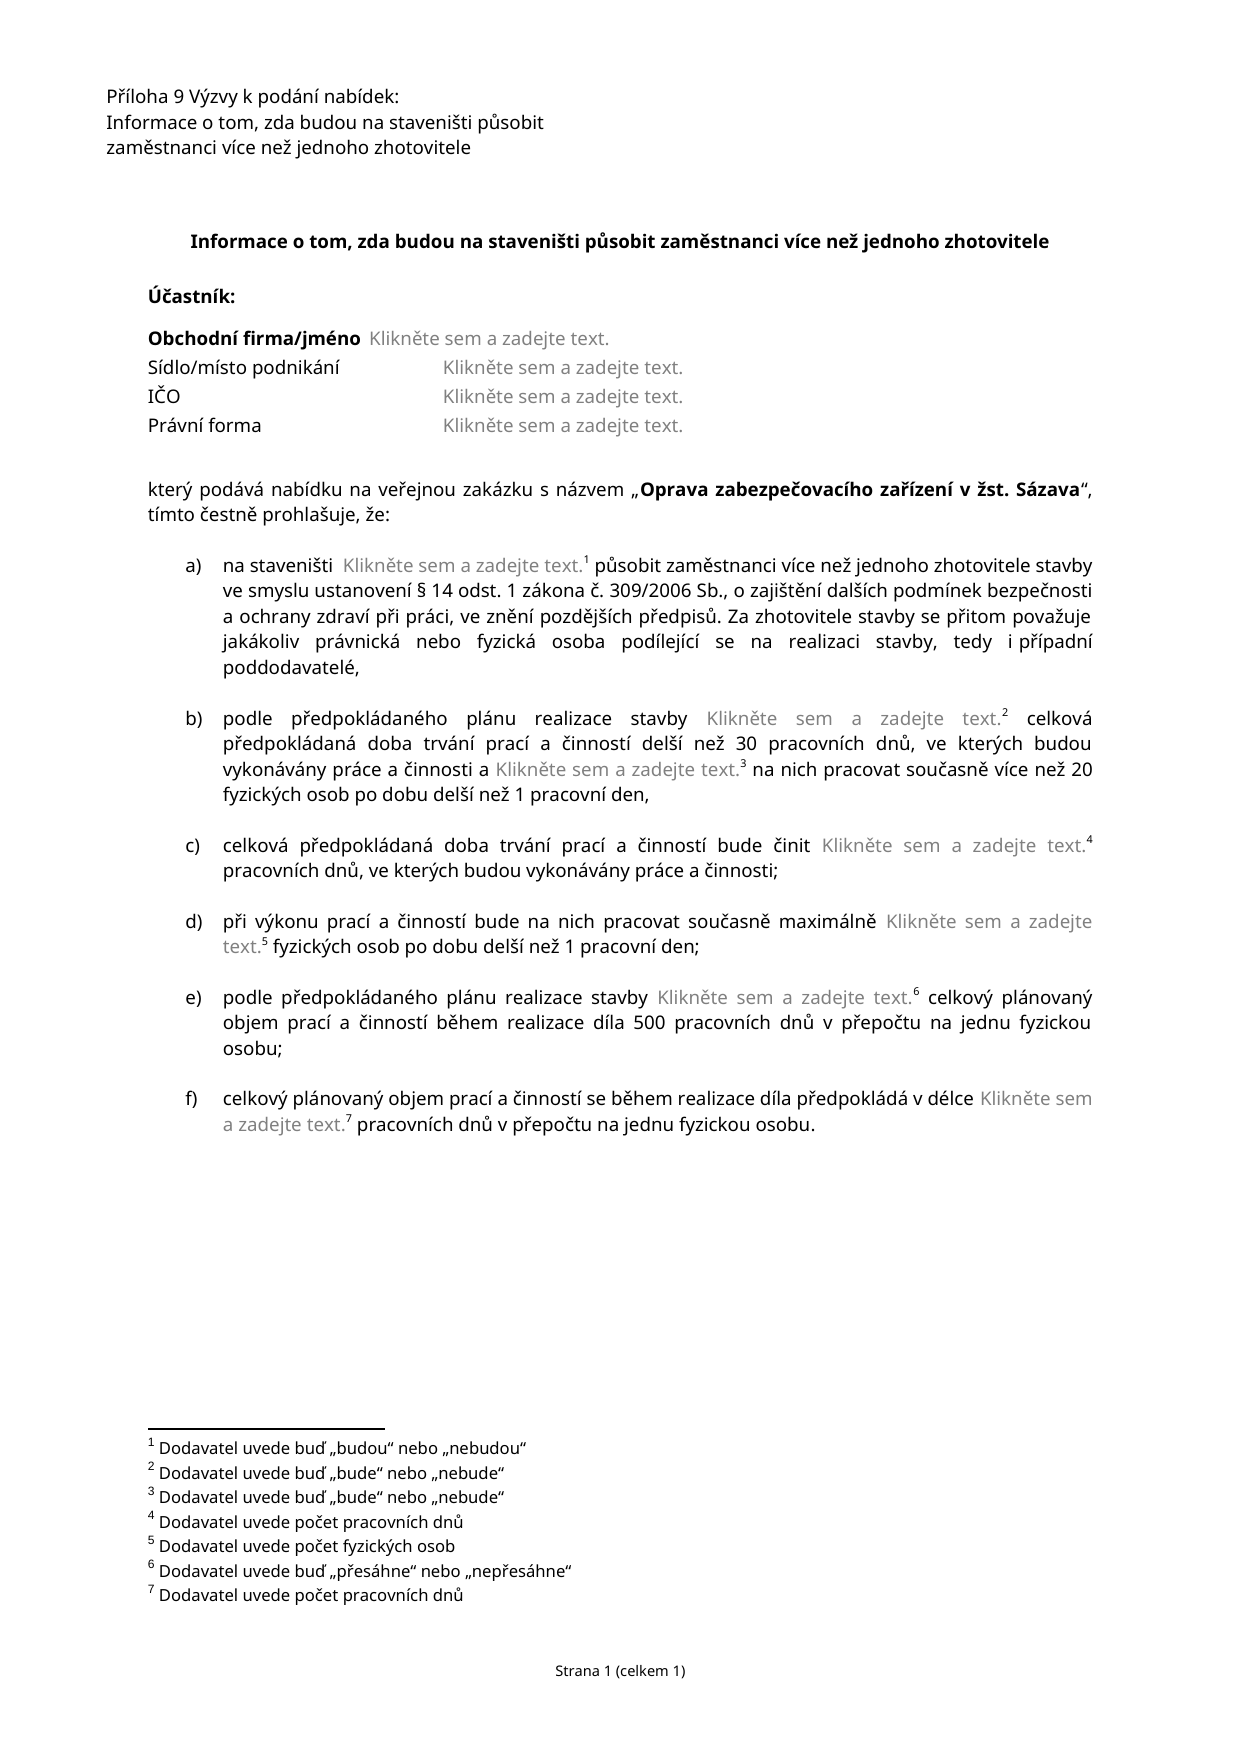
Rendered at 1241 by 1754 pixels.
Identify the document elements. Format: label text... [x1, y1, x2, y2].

list celková předpokládaná doba trvání prací a činností bude činit pracovních dnů, ve kterých budou vykonávány práce a činnosti; [185, 832, 1093, 883]
list podle předpokládaného plánu realizace stavby celková předpokládaná doba trvání prací a činností delší než 30 pracovních dnů, ve kterých budou vykonávány práce a činnosti a na nich pracovat současně více než 20 fyzických osob po dobu delší než 1 pracovní den, [185, 705, 1093, 807]
list celkový plánovaný objem prací a činností se během realizace díla předpokládá v délce pracovních dnů v přepočtu na jednu fyzickou osobu. [185, 1086, 1093, 1137]
text Účastník: [148, 279, 1093, 310]
text Sídlo/místo podnikání [148, 351, 1093, 380]
text Právní forma [148, 409, 1093, 438]
title Informace o tom, zda budou na staveništi působit zaměstnanci více než jednoho zhotovitele [148, 228, 1093, 254]
list na staveništi působit zaměstnanci více než jednoho zhotovitele stavby ve smyslu ustanovení § 14 odst. 1 zákona č. 309/2006 Sb., o zajištění dalších podmínek bezpečnosti a ochrany zdraví při práci, ve znění pozdějších předpisů. Za zhotovitele stavby se přitom považuje jakákoliv právnická nebo fyzická osoba podílející se na realizaci stavby, tedy i případní poddodavatelé, [185, 552, 1093, 680]
list při výkonu prací a činností bude na nich pracovat současně maximálně fyzických osob po dobu delší než 1 pracovní den; [185, 908, 1093, 959]
text IČO [148, 380, 1093, 409]
list podle předpokládaného plánu realizace stavby celkový plánovaný objem prací a činností během realizace díla 500 pracovních dnů v přepočtu na jednu fyzickou osobu; [185, 984, 1093, 1061]
text který podává nabídku na veřejnou zakázku s názvem „Oprava zabezpečovacího zařízení v žst. Sázava“, tímto čestně prohlašuje, že: [148, 476, 1093, 527]
text Obchodní firma/jméno [148, 322, 1093, 351]
